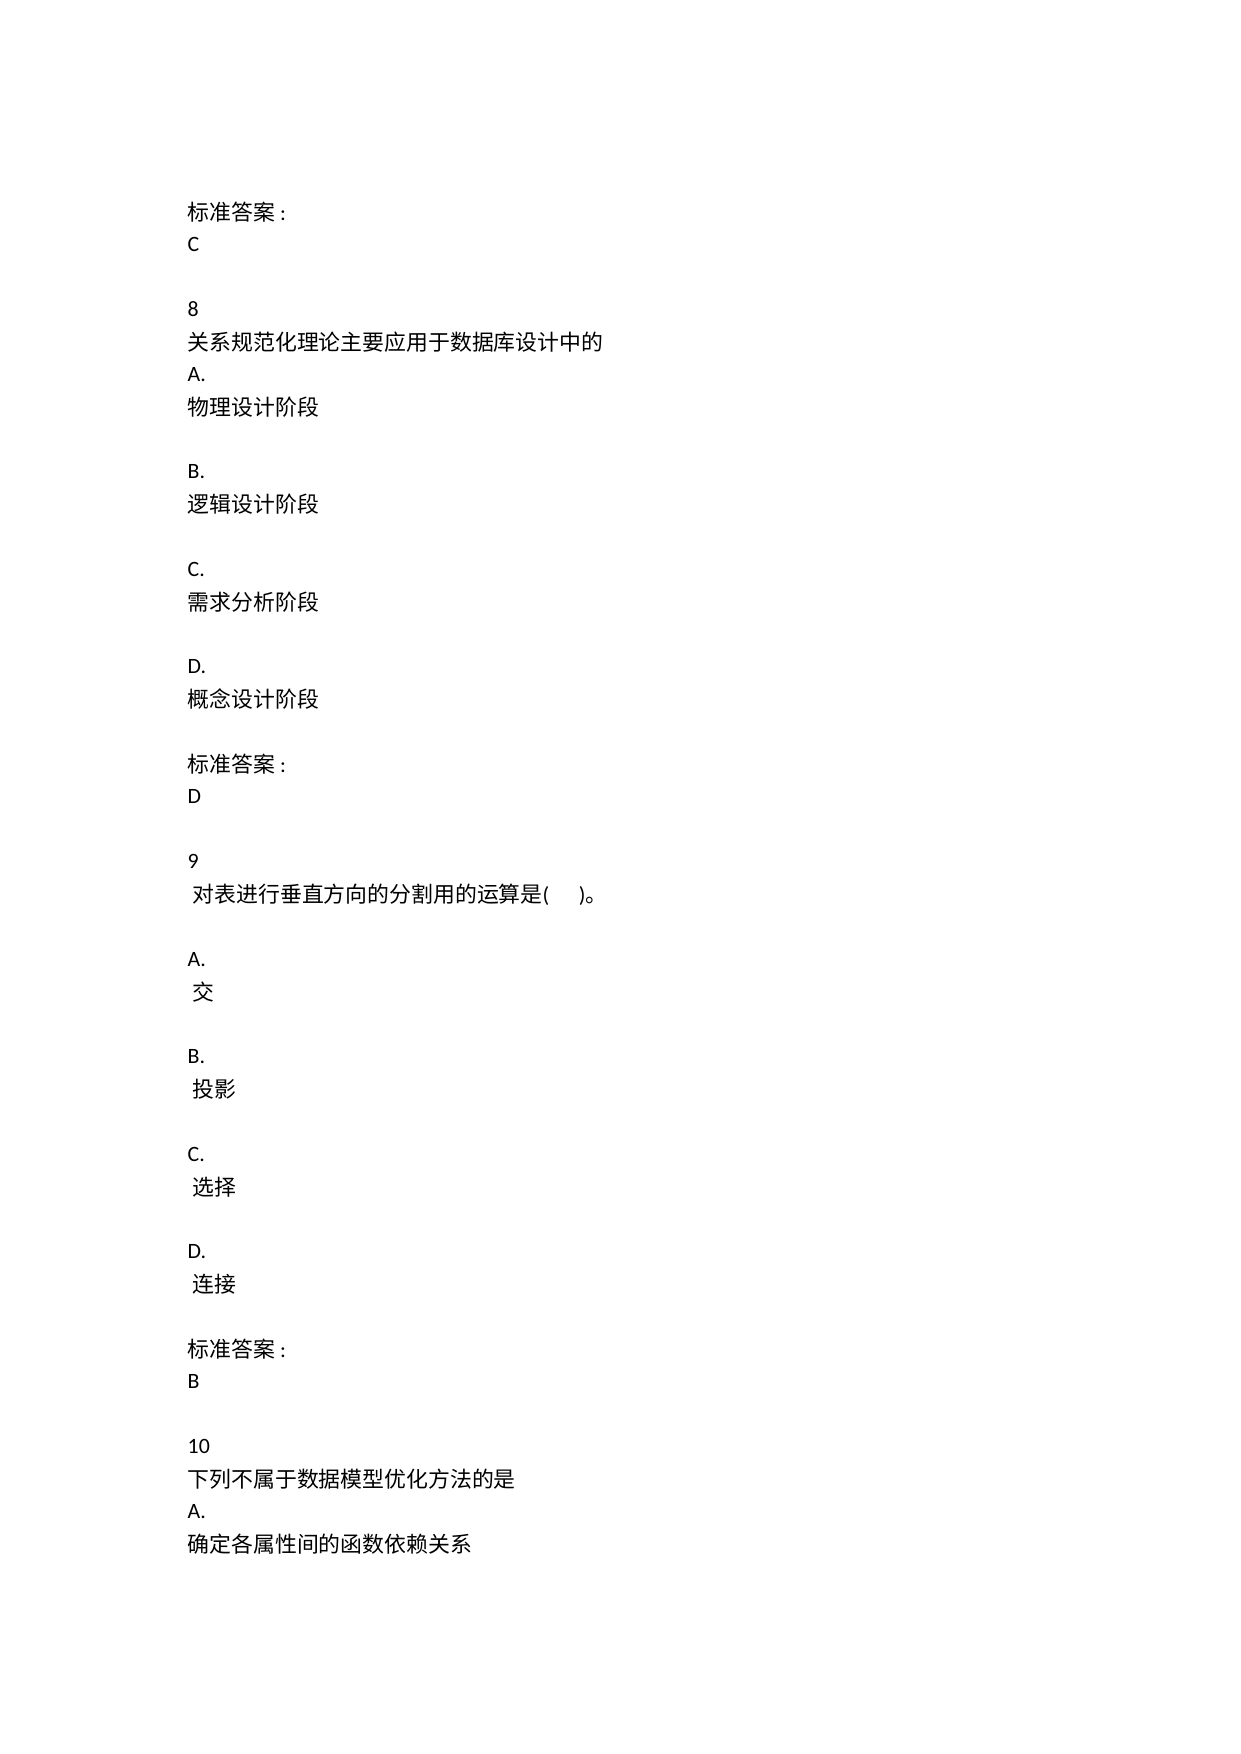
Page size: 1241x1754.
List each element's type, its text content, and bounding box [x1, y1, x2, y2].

text 选择 [187, 1169, 1053, 1202]
text 概念设计阶段 [187, 682, 1053, 714]
text C [187, 227, 1053, 259]
text 9 [187, 844, 1053, 877]
text B. [187, 1039, 1053, 1072]
text 标准答案 : [187, 194, 1053, 227]
text C. [187, 1137, 1053, 1169]
text 逻辑设计阶段 [187, 487, 1053, 519]
text 投影 [187, 1072, 1053, 1104]
text 标准答案 : [187, 1332, 1053, 1364]
text C. [187, 552, 1053, 584]
text 需求分析阶段 [187, 584, 1053, 617]
text 连接 [187, 1267, 1053, 1299]
text 下列不属于数据模型优化方法的是 [187, 1462, 1053, 1494]
text A. [187, 1494, 1053, 1527]
text D. [187, 1234, 1053, 1267]
text D. [187, 649, 1053, 682]
text B [187, 1364, 1053, 1397]
text 确定各属性间的函数依赖关系 [187, 1527, 1053, 1559]
text B. [187, 454, 1053, 487]
text 对表进行垂直方向的分割用的运算是( )。 [187, 877, 1053, 909]
text 交 [187, 974, 1053, 1007]
text 关系规范化理论主要应用于数据库设计中的 [187, 324, 1053, 357]
text A. [187, 942, 1053, 974]
text 10 [187, 1429, 1053, 1462]
text 标准答案 : [187, 747, 1053, 779]
text A. [187, 357, 1053, 389]
text D [187, 779, 1053, 812]
text 8 [187, 292, 1053, 324]
text 物理设计阶段 [187, 389, 1053, 422]
